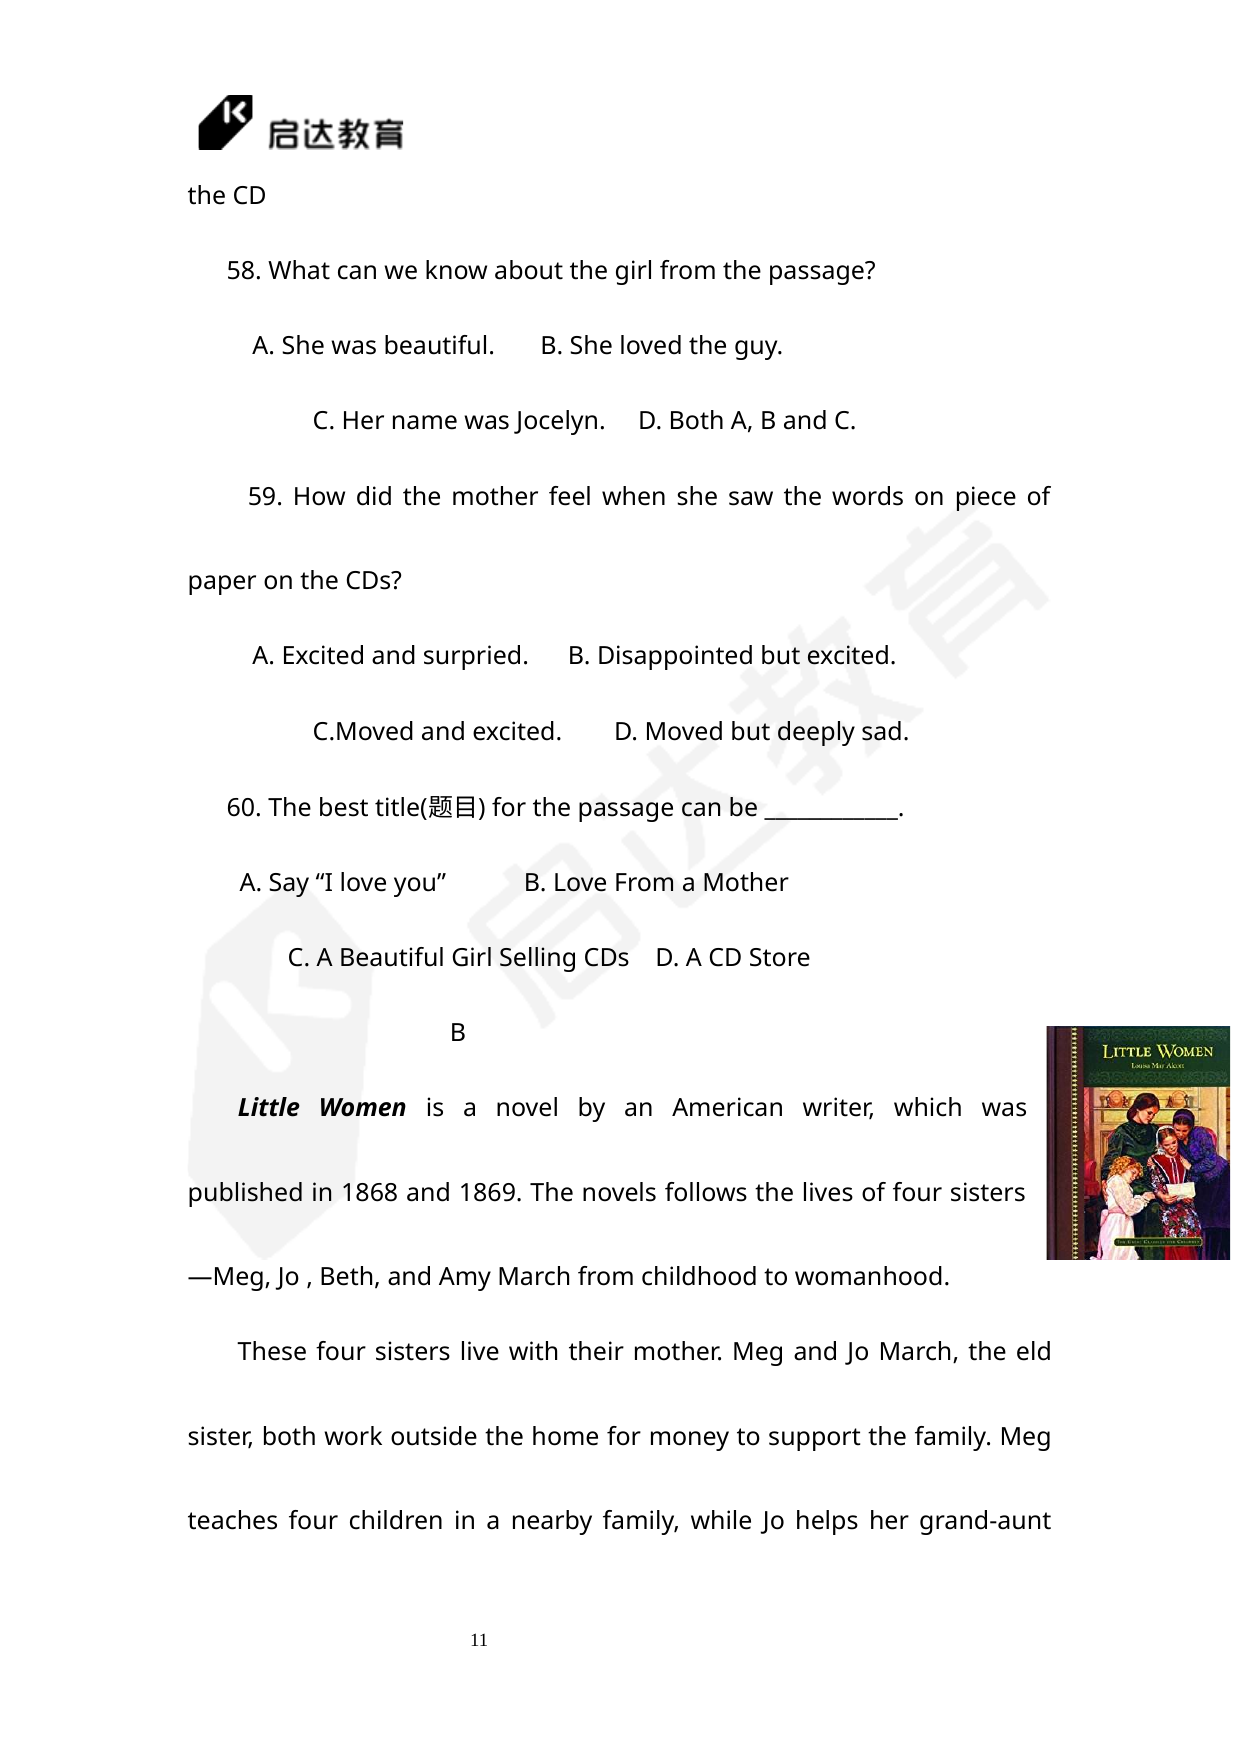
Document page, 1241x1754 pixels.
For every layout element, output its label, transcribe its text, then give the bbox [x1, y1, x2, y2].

text C.Moved and excited. D. Moved but deeply sad. [187, 698, 1053, 763]
text A. Say “I love you” B. Love From a Mother [187, 849, 1053, 914]
text C. A Beautiful Girl Selling CDs D. A CD Store [187, 924, 1053, 989]
text B [187, 999, 1053, 1064]
picture [1046, 1026, 1231, 1260]
text 58. What can we know about the girl from the passage? [187, 237, 1053, 302]
text A. Excited and surpried. B. Disappointed but excited. [187, 622, 1053, 687]
text 60. The best title(题目) for the passage can be ____________. [187, 773, 1053, 838]
text Little Women is a novel by an American writer, which was published in 1868 and 1869. The novels follows the lives of four sisters—Meg, Jo , Beth, and Amy March from childhood to womanhood. [187, 1074, 1053, 1308]
text C. The moment he saw her D. when he gave her money for the CD [187, 162, 1053, 227]
text A. She was beautiful. B. She loved the guy. [187, 312, 1053, 377]
text C. Her name was Jocelyn. D. Both A, B and C. [187, 388, 1053, 453]
picture [198, 95, 404, 150]
text 59. How did the mother feel when she saw the words on piece of paper on the CDs? [187, 463, 1053, 612]
